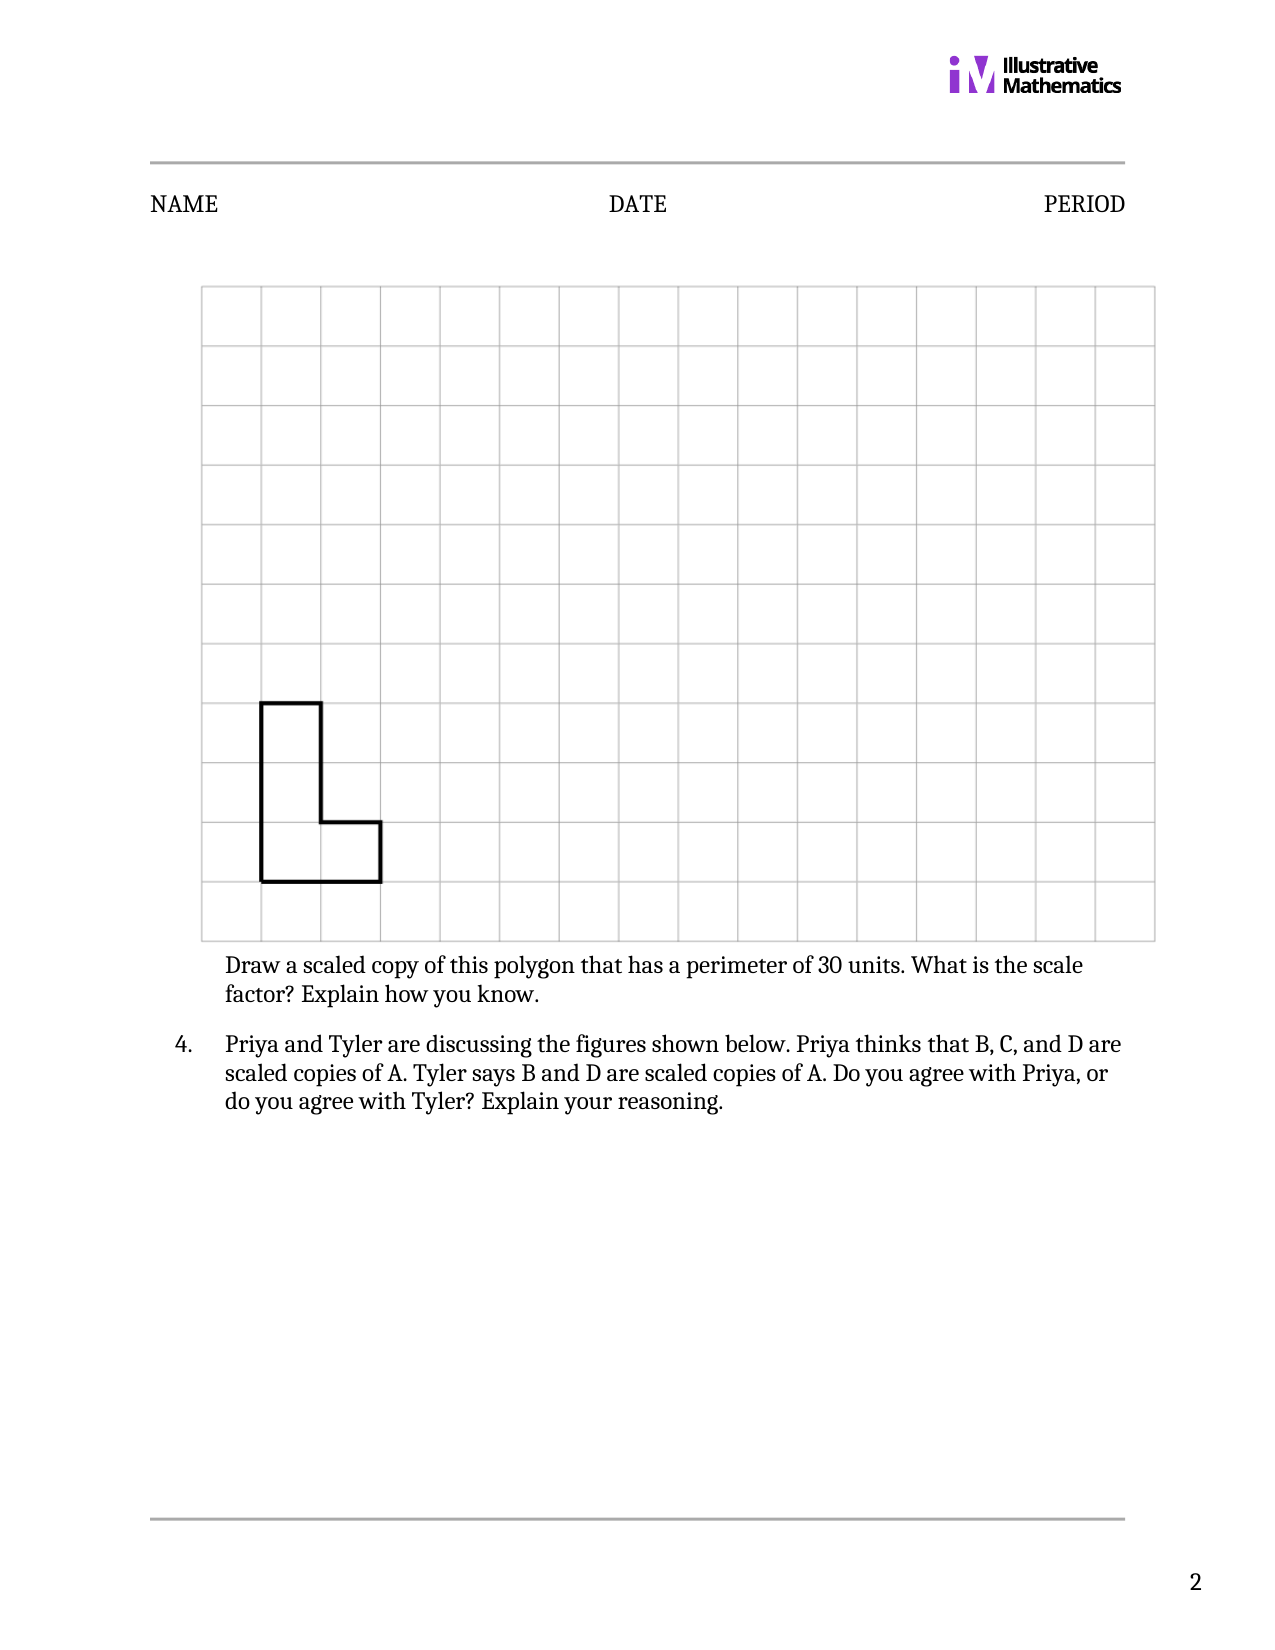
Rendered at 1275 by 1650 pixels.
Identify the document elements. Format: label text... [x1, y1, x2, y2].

list Priya and Tyler are discussing the figures shown below. Priya thinks that B, C, and D are scaled copies of A. Tyler says B and D are scaled copies of A. Do you agree with Priya, or do you agree with Tyler? Explain your reasoning. [175, 1030, 1125, 1116]
list Draw a scaled copy of this polygon that has a perimeter of 30 units. What is the scale factor? Explain how you know. [175, 951, 1125, 1009]
picture [949, 55, 1121, 93]
picture [193, 276, 1166, 948]
